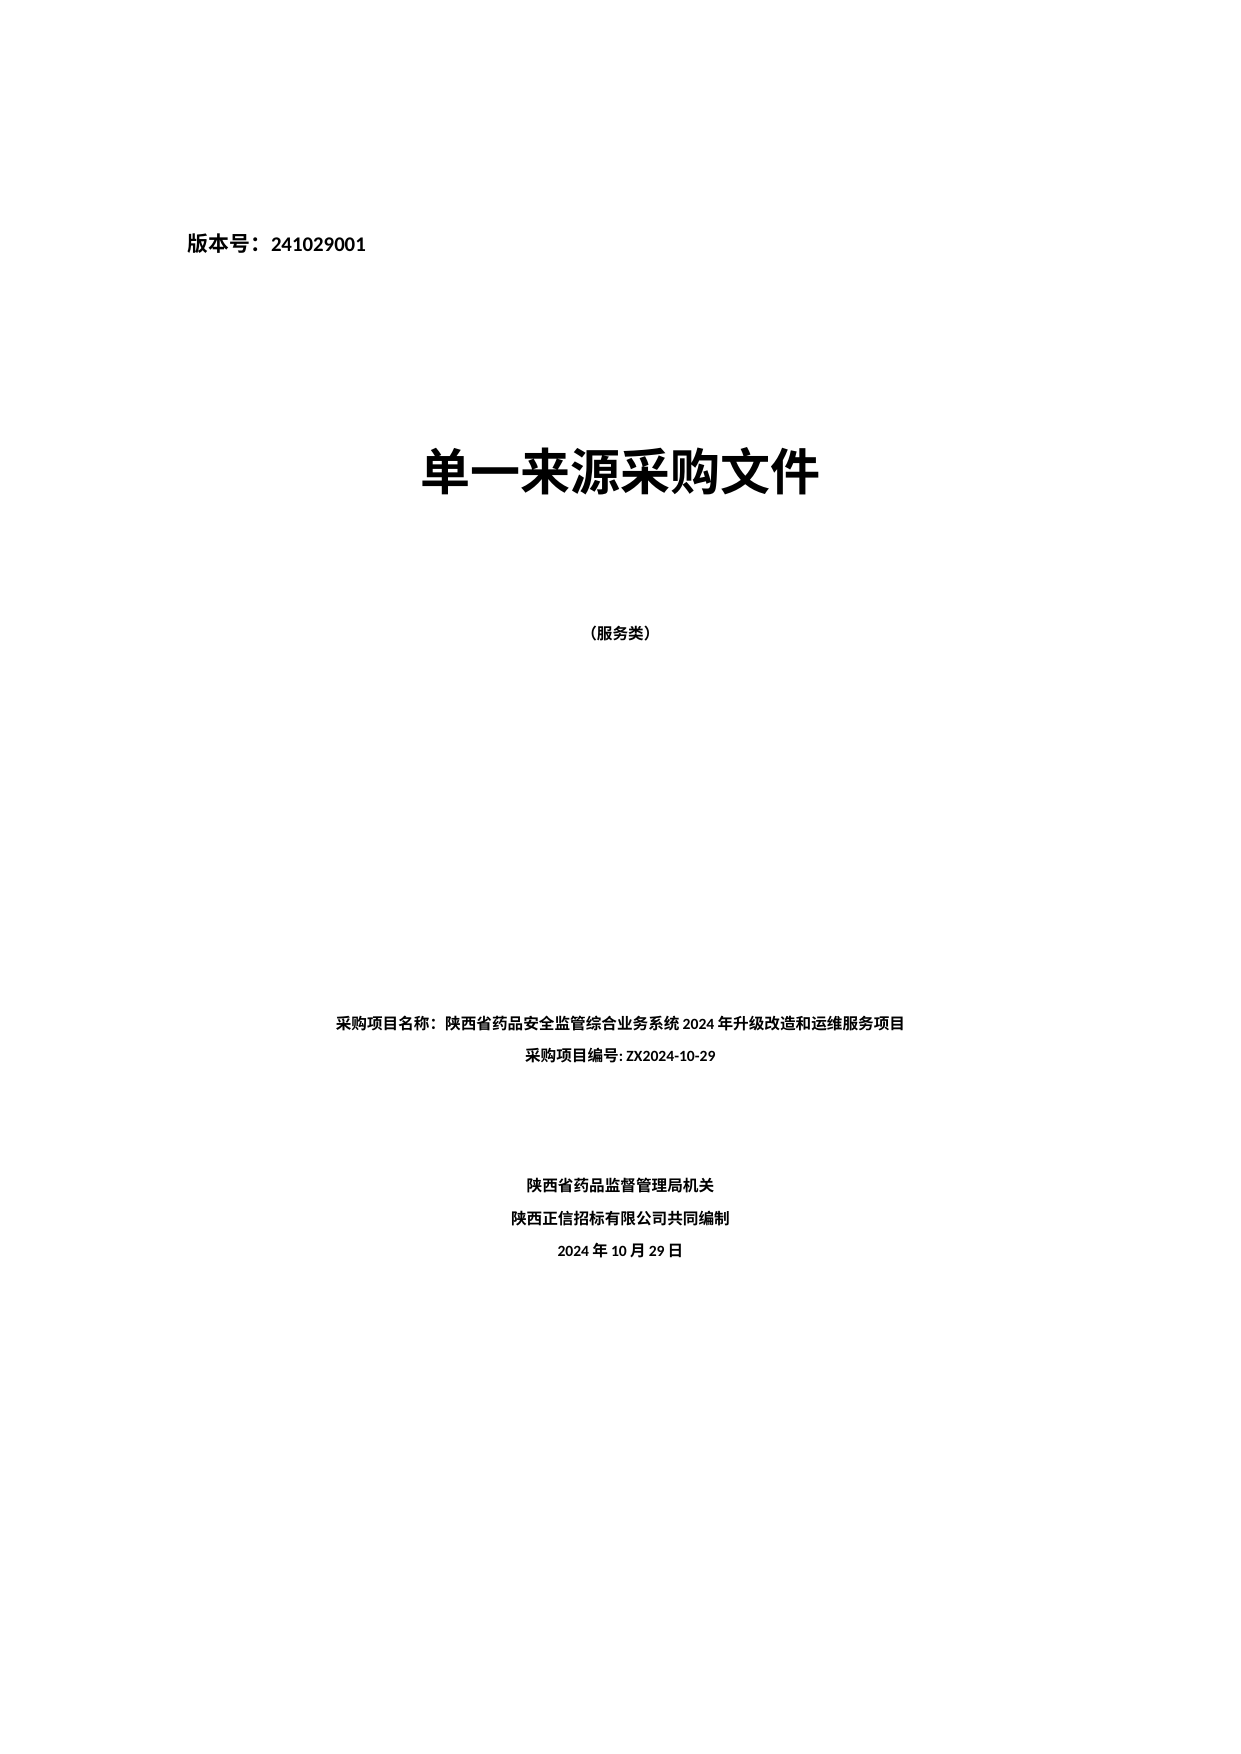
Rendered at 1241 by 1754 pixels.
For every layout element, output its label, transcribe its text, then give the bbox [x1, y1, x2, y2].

text 版本号：241029001 [187, 227, 1053, 422]
text 2024年10月29日 [187, 1234, 1053, 1267]
text 采购项目名称：陕西省药品安全监管综合业务系统2024年升级改造和运维服务项目 [187, 1007, 1053, 1039]
text 陕西省药品监督管理局机关 [187, 1169, 1053, 1202]
text 陕西正信招标有限公司共同编制 [187, 1202, 1053, 1234]
text 单一来源采购文件 [187, 422, 1053, 617]
text （服务类） [187, 617, 1053, 1007]
text 采购项目编号: ZX2024-10-29 [187, 1039, 1053, 1169]
